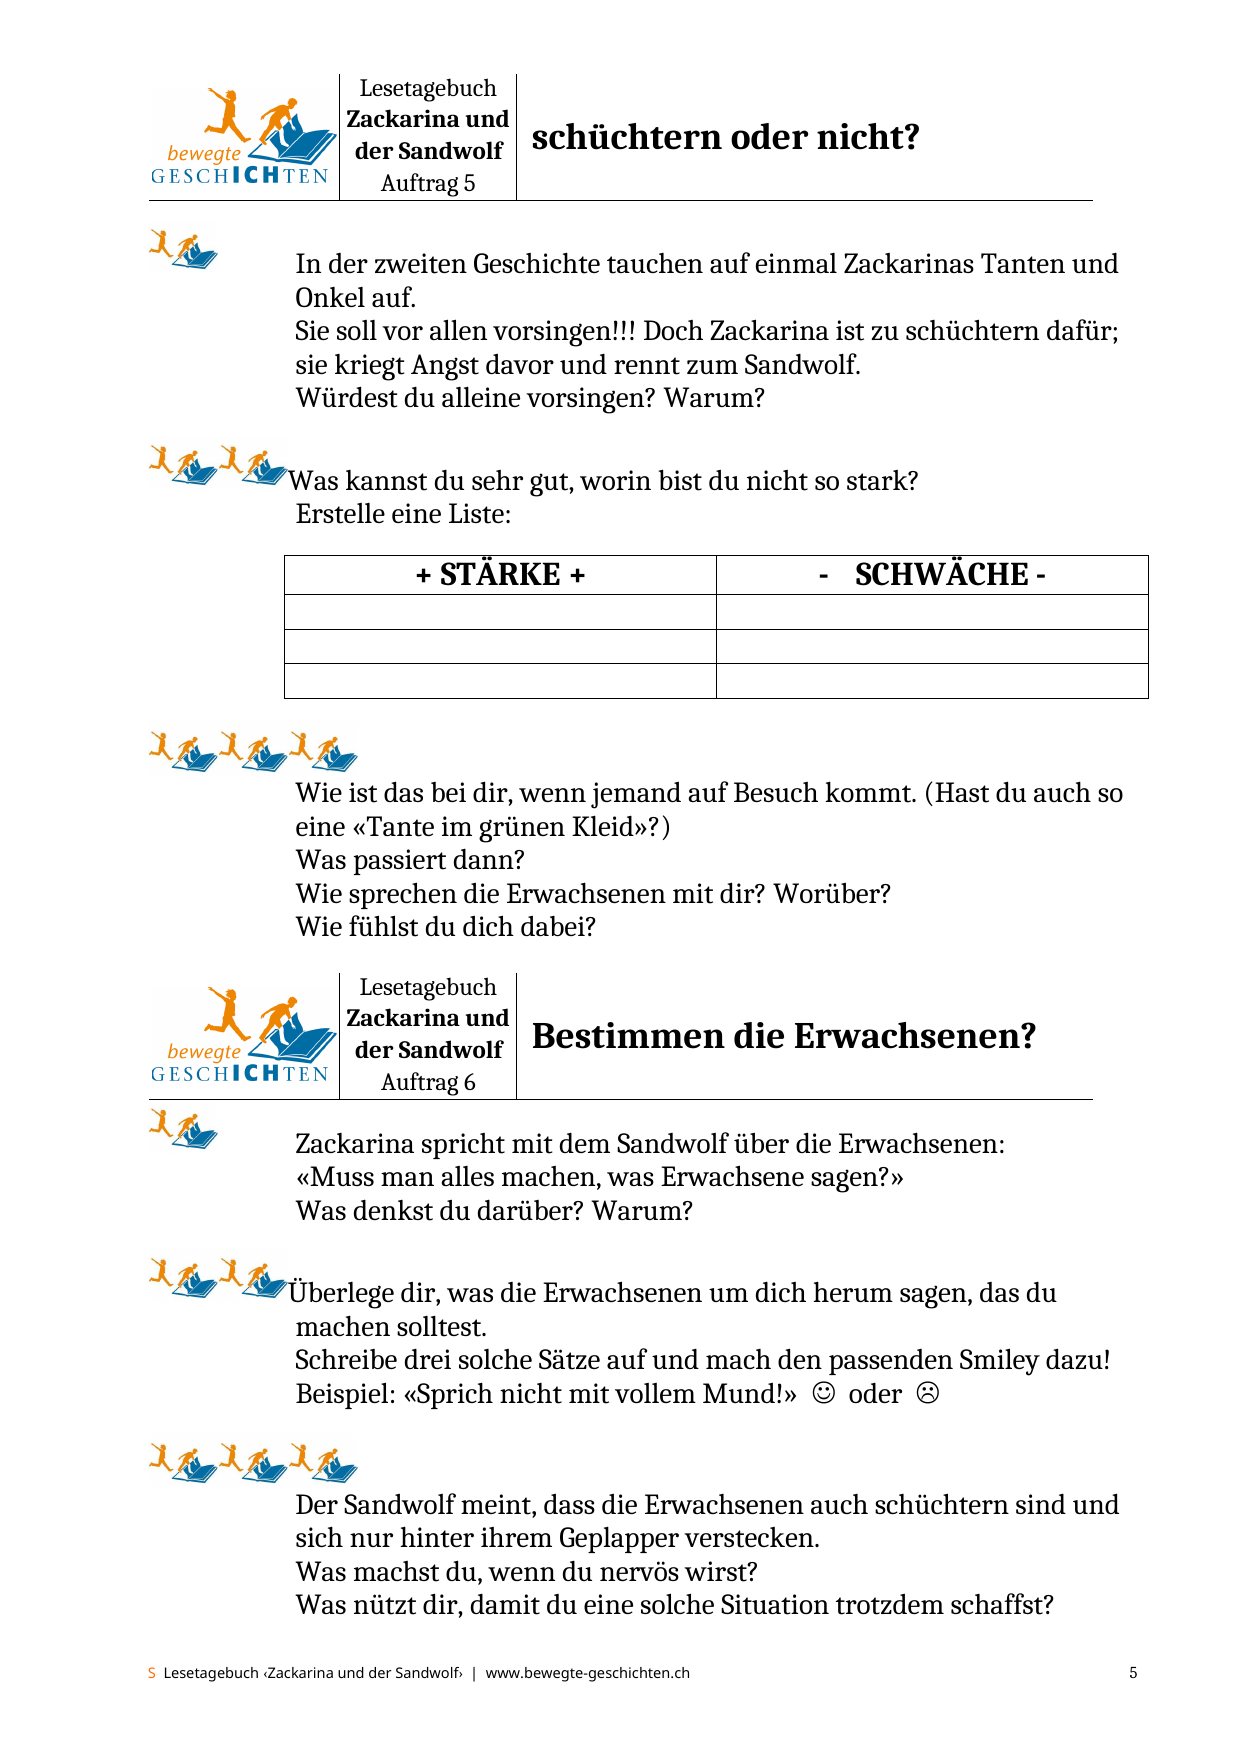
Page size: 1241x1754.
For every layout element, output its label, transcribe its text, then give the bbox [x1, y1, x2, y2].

text Was passiert dann? [148, 843, 1137, 877]
text Würdest du alleine vorsingen? Warum? [148, 382, 1137, 415]
text Wie sprechen die Erwachsenen mit dir? Worüber? [148, 877, 1137, 910]
table_header + STÄRKE + [285, 556, 716, 594]
table_cell [285, 664, 716, 698]
text Der Sandwolf meint, dass die Erwachsenen auch schüchtern sind und sich nur hinter ihrem Geplapper verstecken. [295, 1488, 1137, 1555]
text Was denkst du darüber? Warum? [148, 1194, 1137, 1228]
text Sie soll vor allen vorsingen!!! Doch Zackarina ist zu schüchtern dafür; sie kriegt Angst davor und rennt zum Sandwolf. [148, 314, 1137, 382]
picture [147, 436, 288, 490]
picture [147, 722, 358, 777]
picture [316, 1044, 324, 1052]
table_cell [717, 630, 1148, 663]
text In der zweiten Geschichte tauchen auf einmal Zackarinas Tanten und Onkel auf. [148, 220, 1137, 314]
text Wie fühlst du dich dabei? [148, 910, 1137, 944]
text Überlege dir, was die Erwachsenen um dich herum sagen, das du machen solltest. [148, 1249, 1137, 1343]
table_cell [717, 664, 1148, 698]
picture [152, 88, 337, 183]
text Schreibe drei solche Sätze auf und mach den passenden Smiley dazu! Beispiel: «Sprich nicht mit vollem Mund!» oder [148, 1343, 1137, 1411]
text «Muss man alles machen, was Erwachsene sagen?» [148, 1161, 1137, 1194]
table_header schüchtern oder nicht? [517, 74, 1093, 200]
text Wie ist das bei dir, wenn jemand auf Besuch kommt. (Hast du auch so eine «Tante im grünen Kleid»?) [295, 776, 1137, 843]
text Was kannst du sehr gut, worin bist du nicht so stark? [148, 437, 1137, 497]
table_header Bestimmen die Erwachsenen? [517, 973, 1093, 1099]
picture [147, 1100, 218, 1154]
table_header SCHWÄCHE - [717, 556, 1148, 594]
table_cell [717, 595, 1148, 629]
text Was machst du, wenn du nervös wirst? [148, 1555, 1137, 1588]
table_header [149, 973, 339, 1099]
table_header Lesetagebuch Zackarina und der Sandwolf Auftrag 6 [340, 973, 516, 1099]
text Erstelle eine Liste: [148, 497, 1137, 531]
picture [147, 1249, 288, 1303]
table_header [149, 74, 339, 200]
picture [147, 220, 218, 274]
picture [147, 1434, 358, 1488]
text Was nützt dir, damit du eine solche Situation trotzdem schaffst? [148, 1588, 1137, 1622]
table_header Lesetagebuch Zackarina und der Sandwolf Auftrag 5 [340, 74, 516, 200]
table_cell [285, 630, 716, 663]
text Zackarina spricht mit dem Sandwolf über die Erwachsenen: [148, 1100, 1137, 1161]
table_cell [285, 595, 716, 629]
picture [152, 987, 337, 1081]
